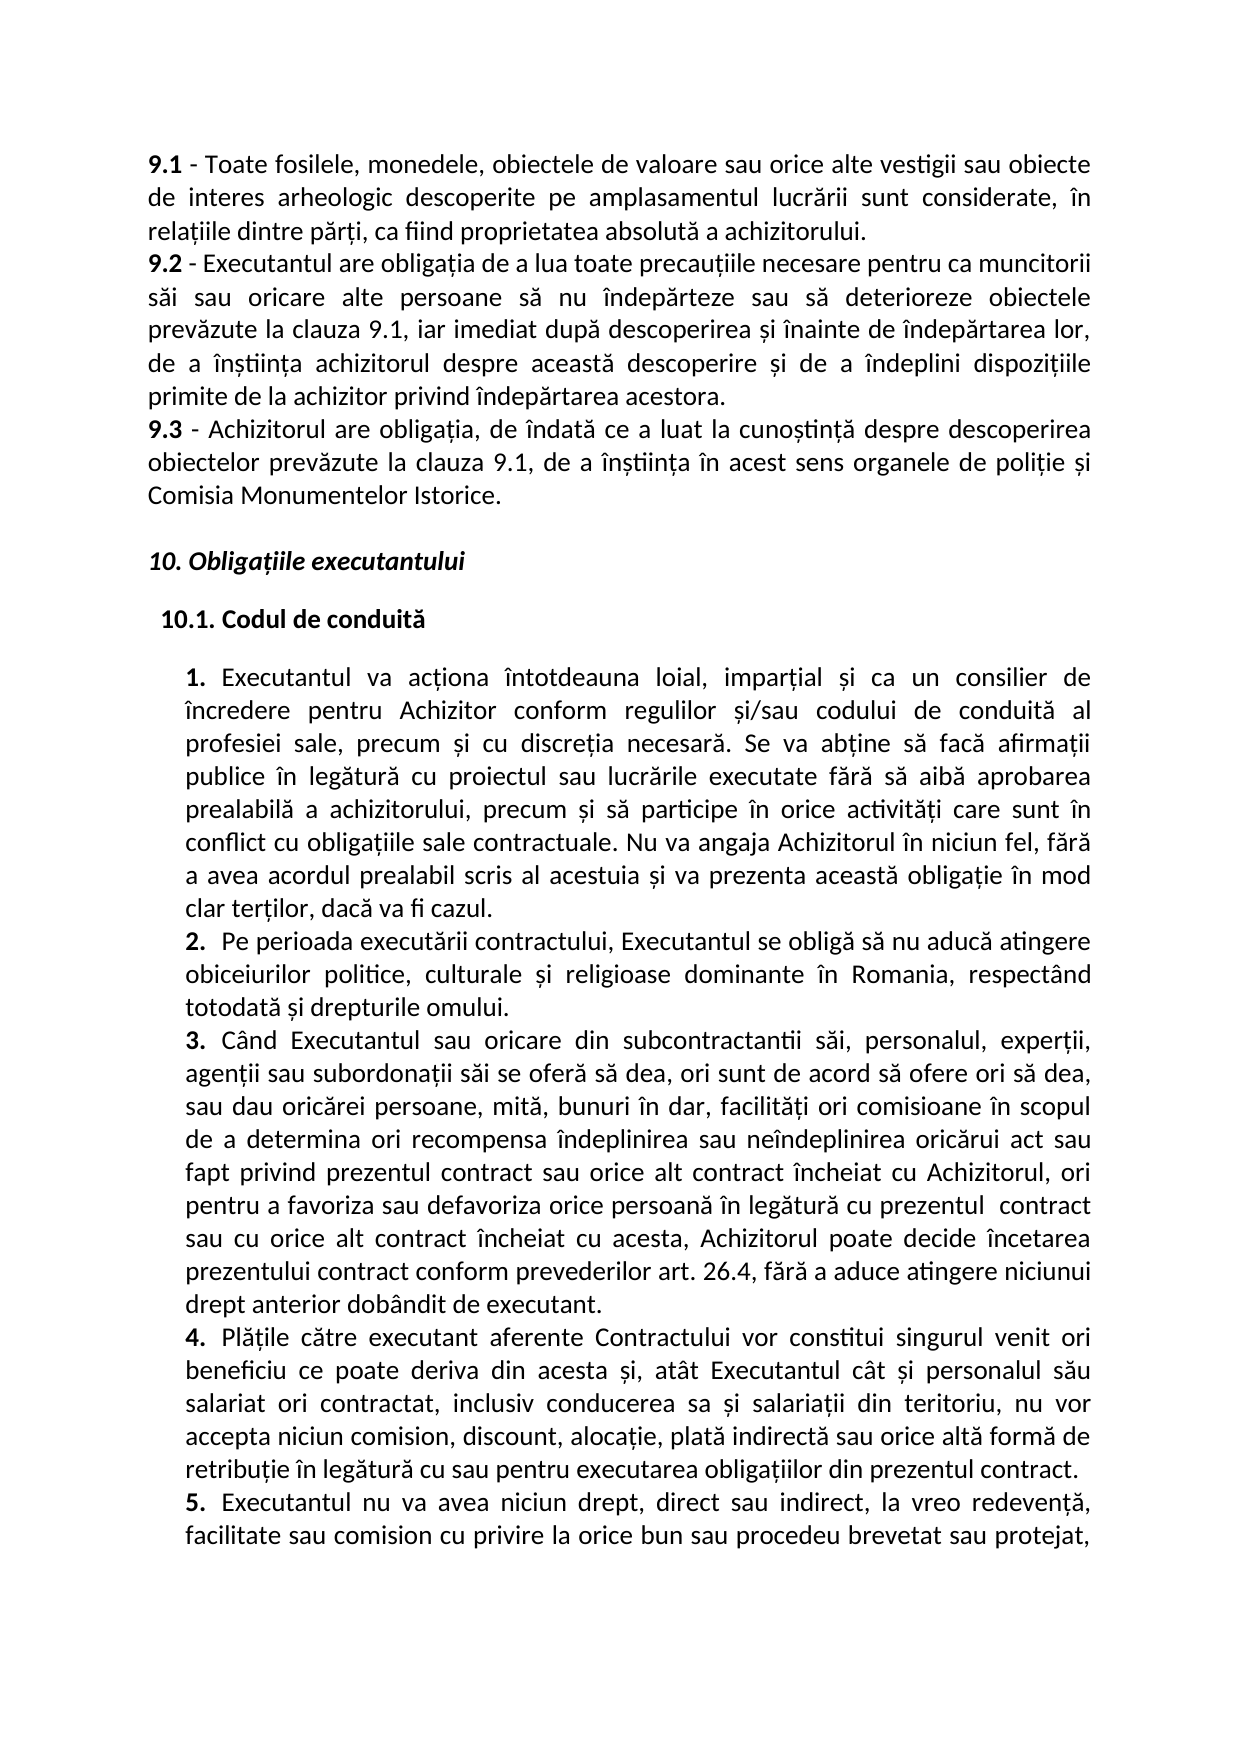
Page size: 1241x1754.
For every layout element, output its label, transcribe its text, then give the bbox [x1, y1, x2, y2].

list Când Executantul sau oricare din subcontractantii săi, personalul, experţii, agenţii sau subordonaţii săi se oferă să dea, ori sunt de acord să ofere ori să dea, sau dau oricărei persoane, mită, bunuri în dar, facilităţi ori comisioane în scopul de a determina ori recompensa îndeplinirea sau neîndeplinirea oricărui act sau fapt privind prezentul contract sau orice alt contract încheiat cu Achizitorul, ori pentru a favoriza sau defavoriza orice persoană în legătură cu prezentul contract sau cu orice alt contract încheiat cu acesta, Achizitorul poate decide încetarea prezentului contract conform prevederilor art. 26.4, fără a aduce atingere niciunui drept anterior dobândit de executant. [185, 1023, 1092, 1320]
text 9.2 - Executantul are obligaţia de a lua toate precauţiile necesare pentru ca muncitorii săi sau oricare alte persoane să nu îndepărteze sau să deterioreze obiectele prevăzute la clauza 9.1, iar imediat după descoperirea şi înainte de îndepărtarea lor, de a înştiinţa achizitorul despre această descoperire şi de a îndeplini dispoziţiile primite de la achizitor privind îndepărtarea acestora. [148, 247, 1093, 412]
list Executantul va acţiona întotdeauna loial, imparţial şi ca un consilier de încredere pentru Achizitor conform regulilor şi/sau codului de conduită al profesiei sale, precum şi cu discreţia necesară. Se va abţine să facă afirmaţii publice în legătură cu proiectul sau lucrările executate fără să aibă aprobarea prealabilă a achizitorului, precum şi să participe în orice activităţi care sunt în conflict cu obligaţiile sale contractuale. Nu va angaja Achizitorul în niciun fel, fără a avea acordul prealabil scris al acestuia şi va prezenta această obligaţie în mod clar terţilor, dacă va fi cazul. [185, 660, 1092, 924]
text 10.1. Codul de conduită [160, 602, 1092, 635]
text 9.3 - Achizitorul are obligaţia, de îndată ce a luat la cunoştinţă despre descoperirea obiectelor prevăzute la clauza 9.1, de a înştiinţa în acest sens organele de poliţie şi Comisia Monumentelor Istorice. [148, 412, 1093, 511]
text 9.1 - Toate fosilele, monedele, obiectele de valoare sau orice alte vestigii sau obiecte de interes arheologic descoperite pe amplasamentul lucrării sunt considerate, în relaţiile dintre părţi, ca fiind proprietatea absolută a achizitorului. [148, 148, 1093, 247]
list Plăţile către executant aferente Contractului vor constitui singurul venit ori beneficiu ce poate deriva din acesta şi, atât Executantul cât şi personalul său salariat ori contractat, inclusiv conducerea sa şi salariaţii din teritoriu, nu vor accepta niciun comision, discount, alocaţie, plată indirectă sau orice altă formă de retribuţie în legătură cu sau pentru executarea obligaţiilor din prezentul contract. [185, 1320, 1092, 1485]
list Pe perioada executării contractului, Executantul se obligă să nu aducă atingere obiceiurilor politice, culturale şi religioase dominante în Romania, respectând totodată şi drepturile omului. [185, 924, 1092, 1023]
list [185, 1485, 1092, 1551]
text 10. Obligaţiile executantului [148, 544, 1093, 577]
